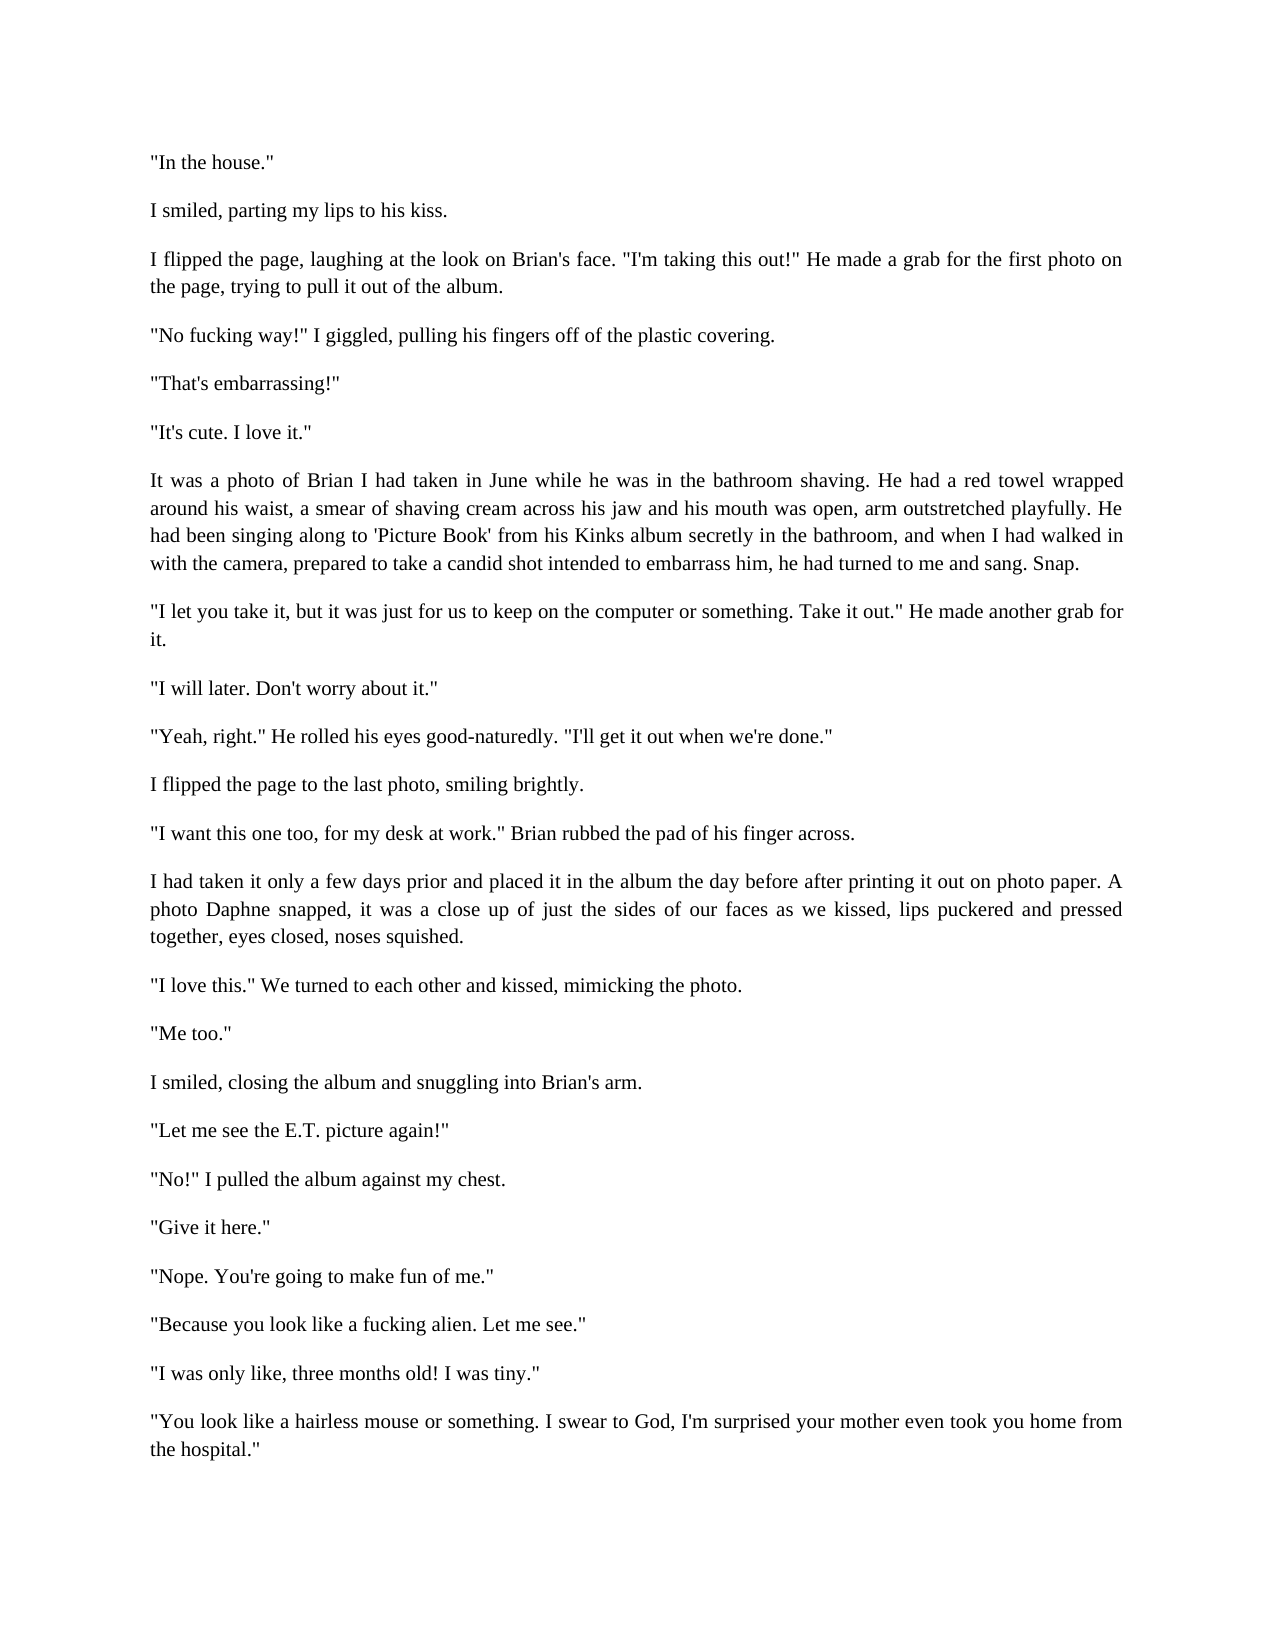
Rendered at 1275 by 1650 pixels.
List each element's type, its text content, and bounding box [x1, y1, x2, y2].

text "No!" I pulled the album against my chest. [150, 1167, 1125, 1191]
text "I let you take it, but it was just for us to keep on the computer or something. Take it out." He made another grab for it. [150, 599, 1125, 651]
text "Let me see the E.T. picture again!" [150, 1118, 1125, 1142]
text "Me too." [150, 1021, 1125, 1045]
text "It's cute. I love it." [150, 420, 1125, 444]
text "You look like a hairless mouse or something. I swear to God, I'm surprised your mother even took you home from the hospital." [150, 1409, 1125, 1461]
text I smiled, parting my lips to his kiss. [150, 198, 1125, 222]
text I flipped the page to the last photo, smiling brightly. [150, 772, 1125, 796]
text "Yeah, right." He rolled his eyes good-naturedly. "I'll get it out when we're done." [150, 724, 1125, 748]
text I had taken it only a few days prior and placed it in the album the day before after printing it out on photo paper. A photo Daphne snapped, it was a close up of just the sides of our faces as we kissed, lips puckered and pressed together, eyes closed, noses squished. [150, 869, 1125, 948]
text "Give it here." [150, 1215, 1125, 1239]
text "I was only like, three months old! I was tiny." [150, 1360, 1125, 1384]
text "I want this one too, for my desk at work." Brian rubbed the pad of his finger across. [150, 821, 1125, 845]
text "In the house." [150, 150, 1125, 174]
text "Because you look like a fucking alien. Let me see." [150, 1312, 1125, 1336]
text It was a photo of Brian I had taken in June while he was in the bathroom shaving. He had a red towel wrapped around his waist, a smear of shaving cream across his jaw and his mouth was open, arm outstretched playfully. He had been singing along to 'Picture Book' from his Kinks album secretly in the bathroom, and when I had walked in with the camera, prepared to take a candid shot intended to embarrass him, he had turned to me and sang. Snap. [150, 468, 1125, 575]
text I flipped the page, laughing at the look on Brian's face. "I'm taking this out!" He made a grab for the first photo on the page, trying to pull it out of the album. [150, 247, 1125, 298]
text "Nope. You're going to make fun of me." [150, 1263, 1125, 1288]
text "I love this." We turned to each other and kissed, mimicking the photo. [150, 973, 1125, 997]
text "I will later. Don't worry about it." [150, 676, 1125, 699]
text "That's embarrassing!" [150, 371, 1125, 395]
text I smiled, closing the album and snuggling into Brian's arm. [150, 1070, 1125, 1094]
text "No fucking way!" I giggled, pulling his fingers off of the plastic covering. [150, 323, 1125, 347]
